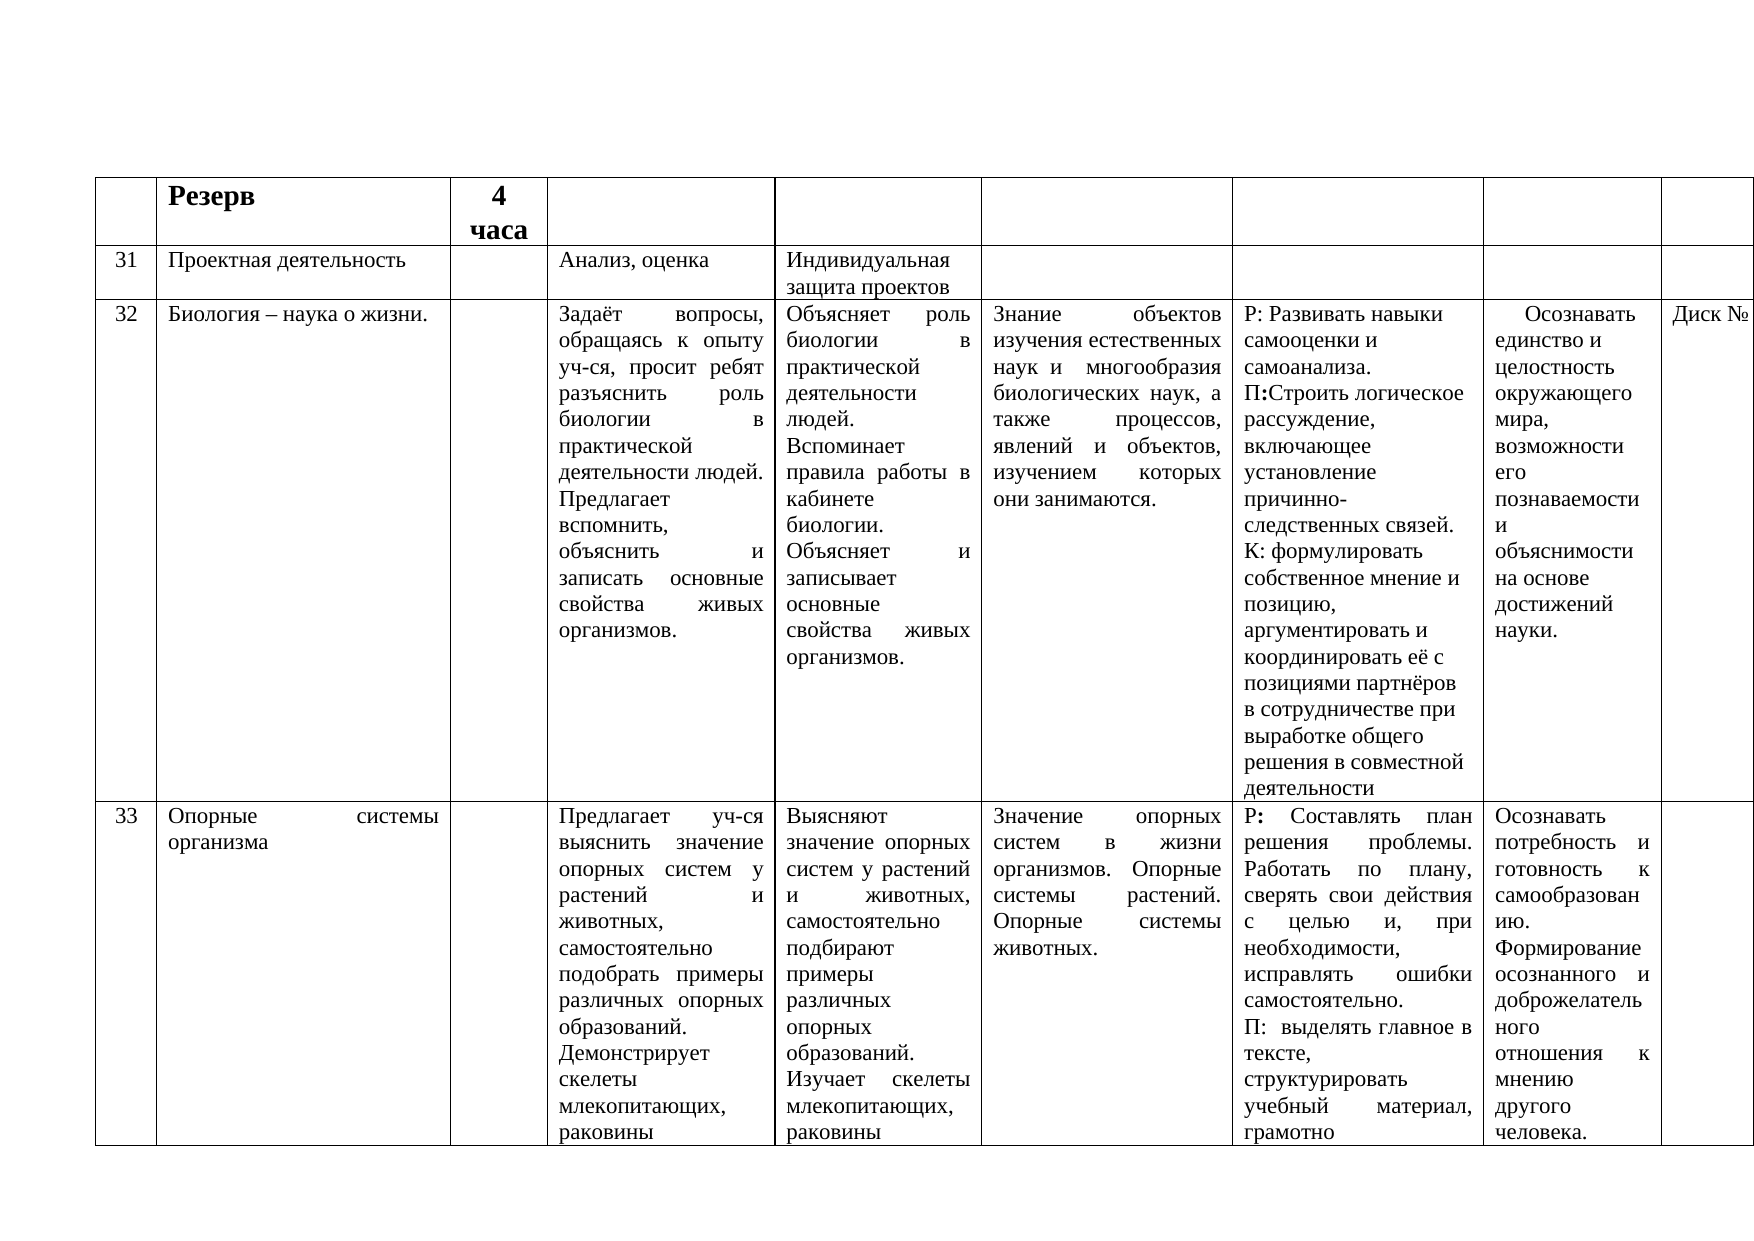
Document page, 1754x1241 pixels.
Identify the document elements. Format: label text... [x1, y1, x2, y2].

table_cell [1233, 246, 1483, 299]
table_cell Диск № 1 [1662, 300, 1753, 801]
table_cell [982, 178, 1232, 245]
table_cell [1662, 802, 1753, 1144]
table_cell Задаёт вопросы, обращаясь к опыту уч-ся, просит ребят разъяснить роль биологии в практической деятельности людей. Предлагает вспомнить, объяснить и записать основные свойства живых организмов. [548, 300, 774, 801]
table_cell [96, 178, 156, 245]
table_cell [1484, 802, 1661, 1144]
table_cell 4 часа [451, 178, 547, 245]
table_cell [776, 802, 981, 1144]
table_cell [1233, 178, 1483, 245]
table_cell [776, 178, 981, 245]
table_cell Знание объектов изучения естественных наук и многообразия биологических наук, а также процессов, явлений и объектов, изучением которых они занимаются. [982, 300, 1232, 801]
table_cell [1484, 178, 1661, 245]
table_cell [982, 246, 1232, 299]
table_cell Осознавать единство и целостность окружающего мира, возможности его познаваемости и объяснимости на основе достижений науки. [1484, 300, 1661, 801]
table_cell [982, 802, 1232, 1144]
table_cell Резерв [157, 178, 450, 245]
table_cell [1484, 246, 1661, 299]
table_cell 32 [96, 300, 156, 801]
table_cell Биология – наука о жизни. [157, 300, 450, 801]
table_cell Анализ, оценка [548, 246, 774, 299]
table_cell [451, 802, 547, 1144]
table_cell [1662, 246, 1753, 299]
table_cell 33 [96, 802, 156, 1144]
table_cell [157, 802, 450, 1144]
table_cell [548, 178, 774, 245]
table_cell Индивидуальная защита проектов [776, 246, 981, 299]
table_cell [1233, 802, 1483, 1144]
table_cell Объясняет роль биологии в практической деятельности людей. Вспоминает правила работы в кабинете биологии. Объясняет и записывает основные свойства живых организмов. [776, 300, 981, 801]
table_cell [451, 246, 547, 299]
table_cell 31 [96, 246, 156, 299]
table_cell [548, 802, 774, 1144]
table_cell Р: Развивать навыки самооценки и самоанализа. П:Строить логическое рассуждение, включающее установление причинно-следственных связей. К: формулировать собственное мнение и позицию, аргументировать и координировать её с позициями партнёров в сотрудничестве при выработке общего решения в совместной деятельности [1233, 300, 1483, 801]
table_cell Проектная деятельность [157, 246, 450, 299]
table_cell [451, 300, 547, 801]
table_cell [1662, 178, 1753, 245]
